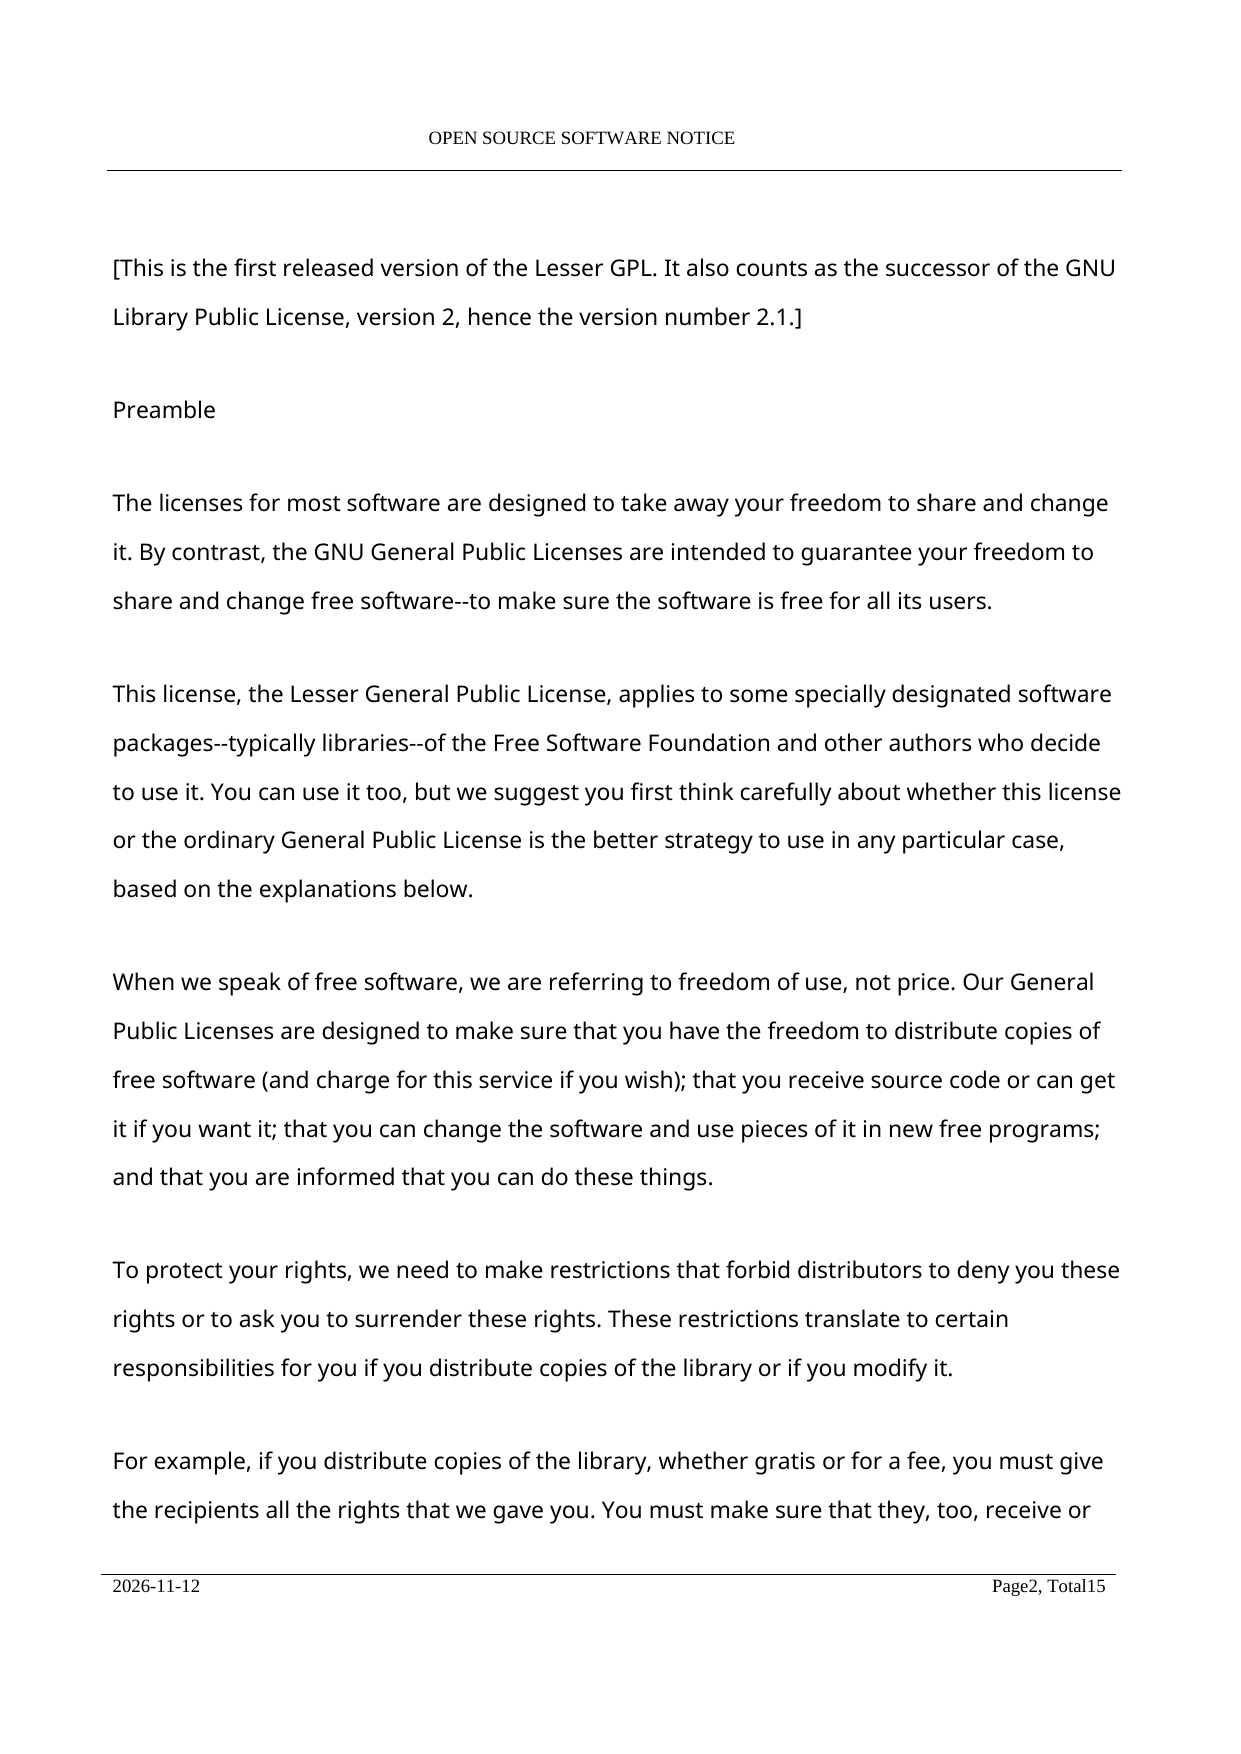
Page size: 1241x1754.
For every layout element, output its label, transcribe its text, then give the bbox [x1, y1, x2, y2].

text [112, 1444, 1128, 1526]
text This license, the Lesser General Public License, applies to some specially designated software packages--typically libraries--of the Free Software Foundation and other authors who decide to use it. You can use it too, but we suggest you first think carefully about whether this license or the ordinary General Public License is the better strategy to use in any particular case, based on the explanations below. [112, 677, 1128, 905]
text To protect your rights, we need to make restrictions that forbid distributors to deny you these rights or to ask you to surrender these rights. These restrictions translate to certain responsibilities for you if you distribute copies of the library or if you modify it. [112, 1254, 1128, 1384]
text [This is the first released version of the Lesser GPL. It also counts as the successor of the GNU Library Public License, version 2, hence the version number 2.1.] [112, 251, 1128, 333]
text Preamble [112, 393, 1128, 426]
text When we speak of free software, we are referring to freedom of use, not price. Our General Public Licenses are designed to make sure that you have the freedom to distribute copies of free software (and charge for this service if you wish); that you receive source code or can get it if you want it; that you can change the software and use pieces of it in new free programs; and that you are informed that you can do these things. [112, 966, 1128, 1193]
text The licenses for most software are designed to take away your freedom to share and change it. By contrast, the GNU General Public Licenses are intended to guarantee your freedom to share and change free software--to make sure the software is free for all its users. [112, 487, 1128, 617]
